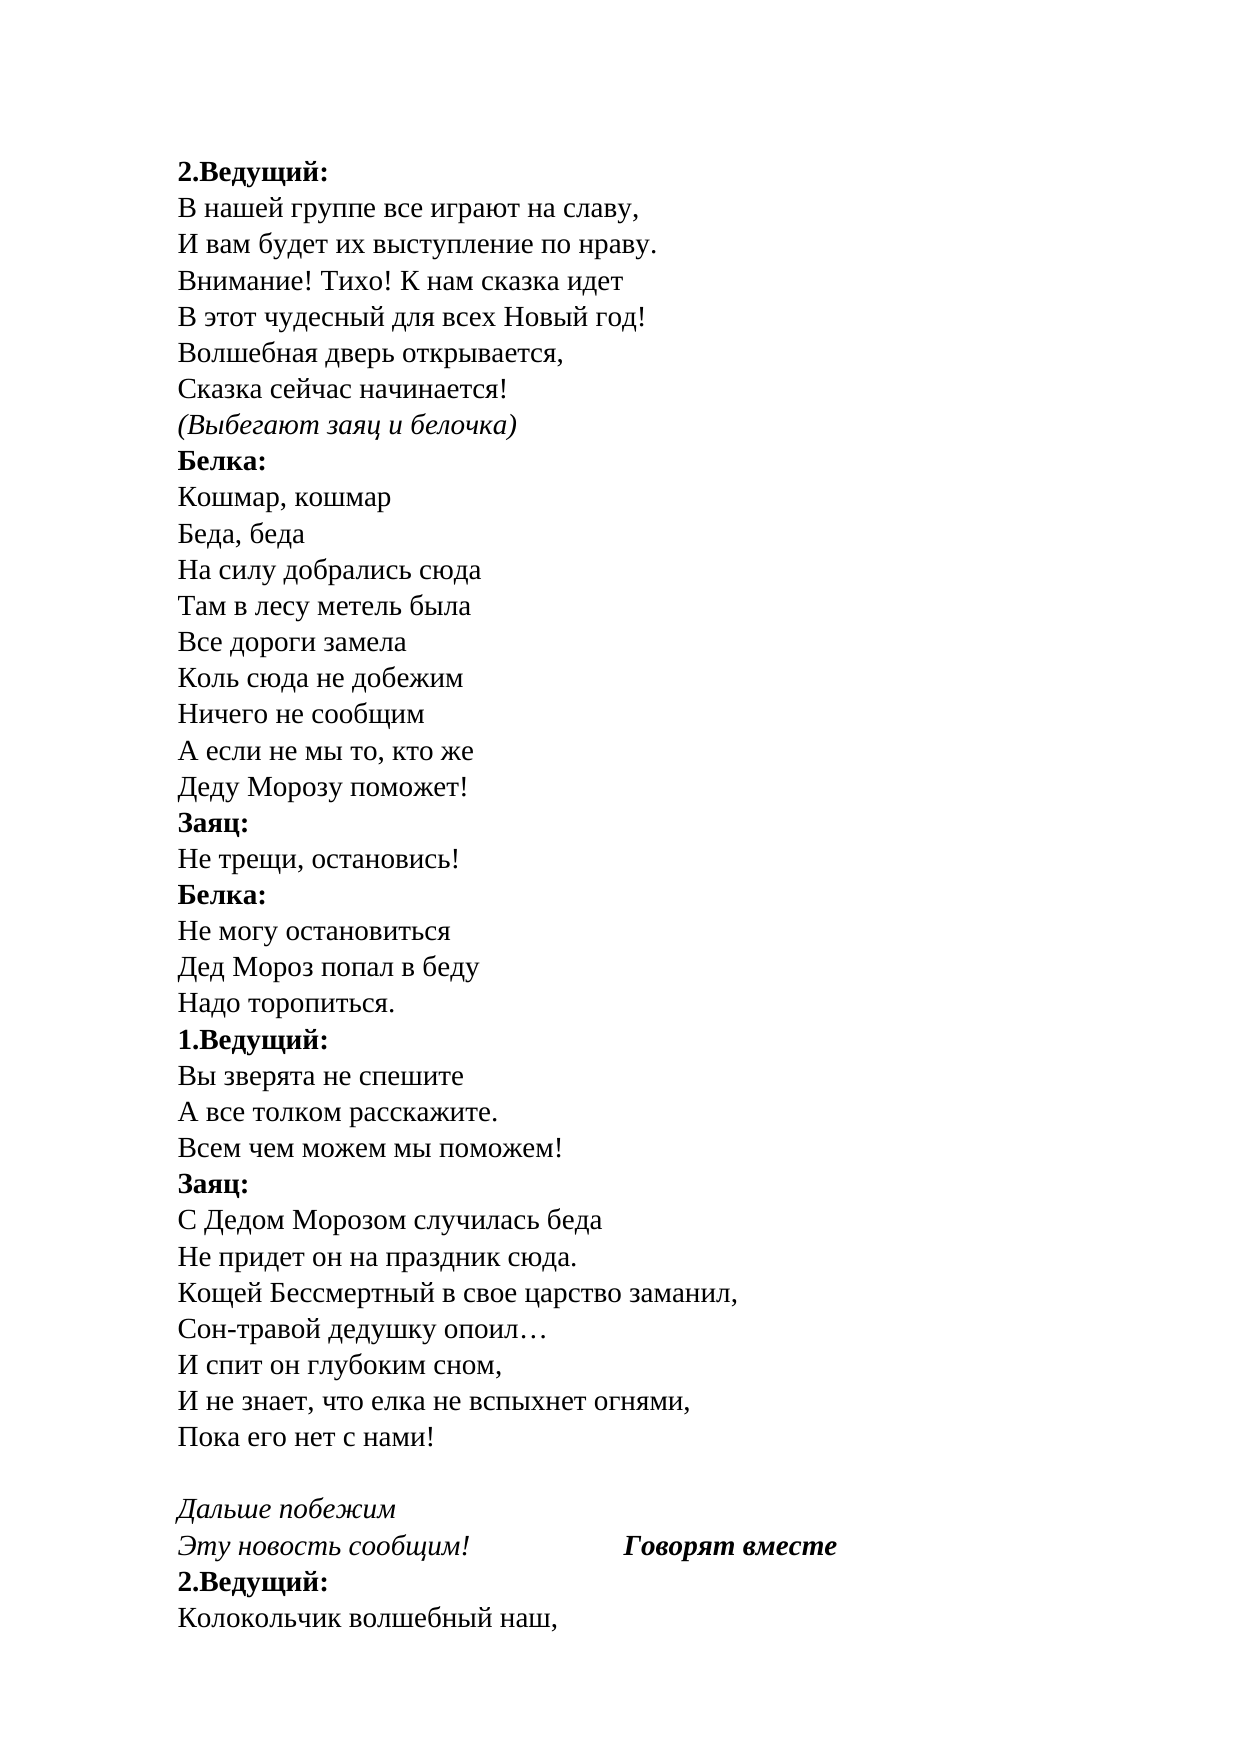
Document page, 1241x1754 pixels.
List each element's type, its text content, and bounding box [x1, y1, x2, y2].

text Вы зверята не спешите [177, 1058, 1152, 1091]
text В нашей группе все играют на славу, [177, 190, 1152, 224]
text В этот чудесный для всех Новый год! [177, 299, 1152, 332]
text Всем чем можем мы поможем! [177, 1130, 1152, 1164]
text Заяц: [177, 1166, 1152, 1200]
text Надо торопиться. [177, 986, 1152, 1019]
text Белка: [177, 877, 1152, 911]
text Сказка сейчас начинается! [177, 371, 1152, 405]
text (Выбегают заяц и белочка) [177, 407, 1152, 441]
text Сон-травой дедушку опоил… [177, 1311, 1152, 1344]
text Волшебная дверь открывается, [177, 335, 1152, 368]
text Все дороги замела [177, 624, 1152, 658]
text Колокольчик волшебный наш, [177, 1600, 1152, 1634]
text А все толком расскажите. [177, 1094, 1152, 1128]
text Внимание! Тихо! К нам сказка идет [177, 263, 1152, 296]
text Пока его нет с нами! [177, 1419, 1152, 1453]
text Эту новость сообщим! Говорят вместе [177, 1528, 1152, 1561]
text 2.Ведущий: [177, 1564, 1152, 1597]
text Коль сюда не добежим [177, 660, 1152, 694]
text Не могу остановиться [177, 913, 1152, 947]
text Дед Мороз попал в беду [177, 949, 1152, 983]
text Не придет он на праздник сюда. [177, 1239, 1152, 1272]
text Дальше побежим [177, 1492, 1152, 1525]
text На силу добрались сюда [177, 552, 1152, 585]
text И вам будет их выступление по нраву. [177, 227, 1152, 260]
text Беда, беда [177, 516, 1152, 549]
text Деду Морозу поможет! [177, 769, 1152, 802]
text Кощей Бессмертный в свое царство заманил, [177, 1275, 1152, 1308]
text Заяц: [177, 805, 1152, 838]
text С Дедом Морозом случилась беда [177, 1202, 1152, 1236]
text Там в лесу метель была [177, 588, 1152, 622]
text 1.Ведущий: [177, 1022, 1152, 1055]
text А если не мы то, кто же [177, 733, 1152, 766]
text 2.Ведущий: [177, 154, 1152, 188]
text Кошмар, кошмар [177, 479, 1152, 513]
text Не трещи, остановись! [177, 841, 1152, 874]
text Ничего не сообщим [177, 696, 1152, 730]
text И спит он глубоким сном, [177, 1347, 1152, 1381]
text И не знает, что елка не вспыхнет огнями, [177, 1383, 1152, 1417]
text Белка: [177, 443, 1152, 477]
